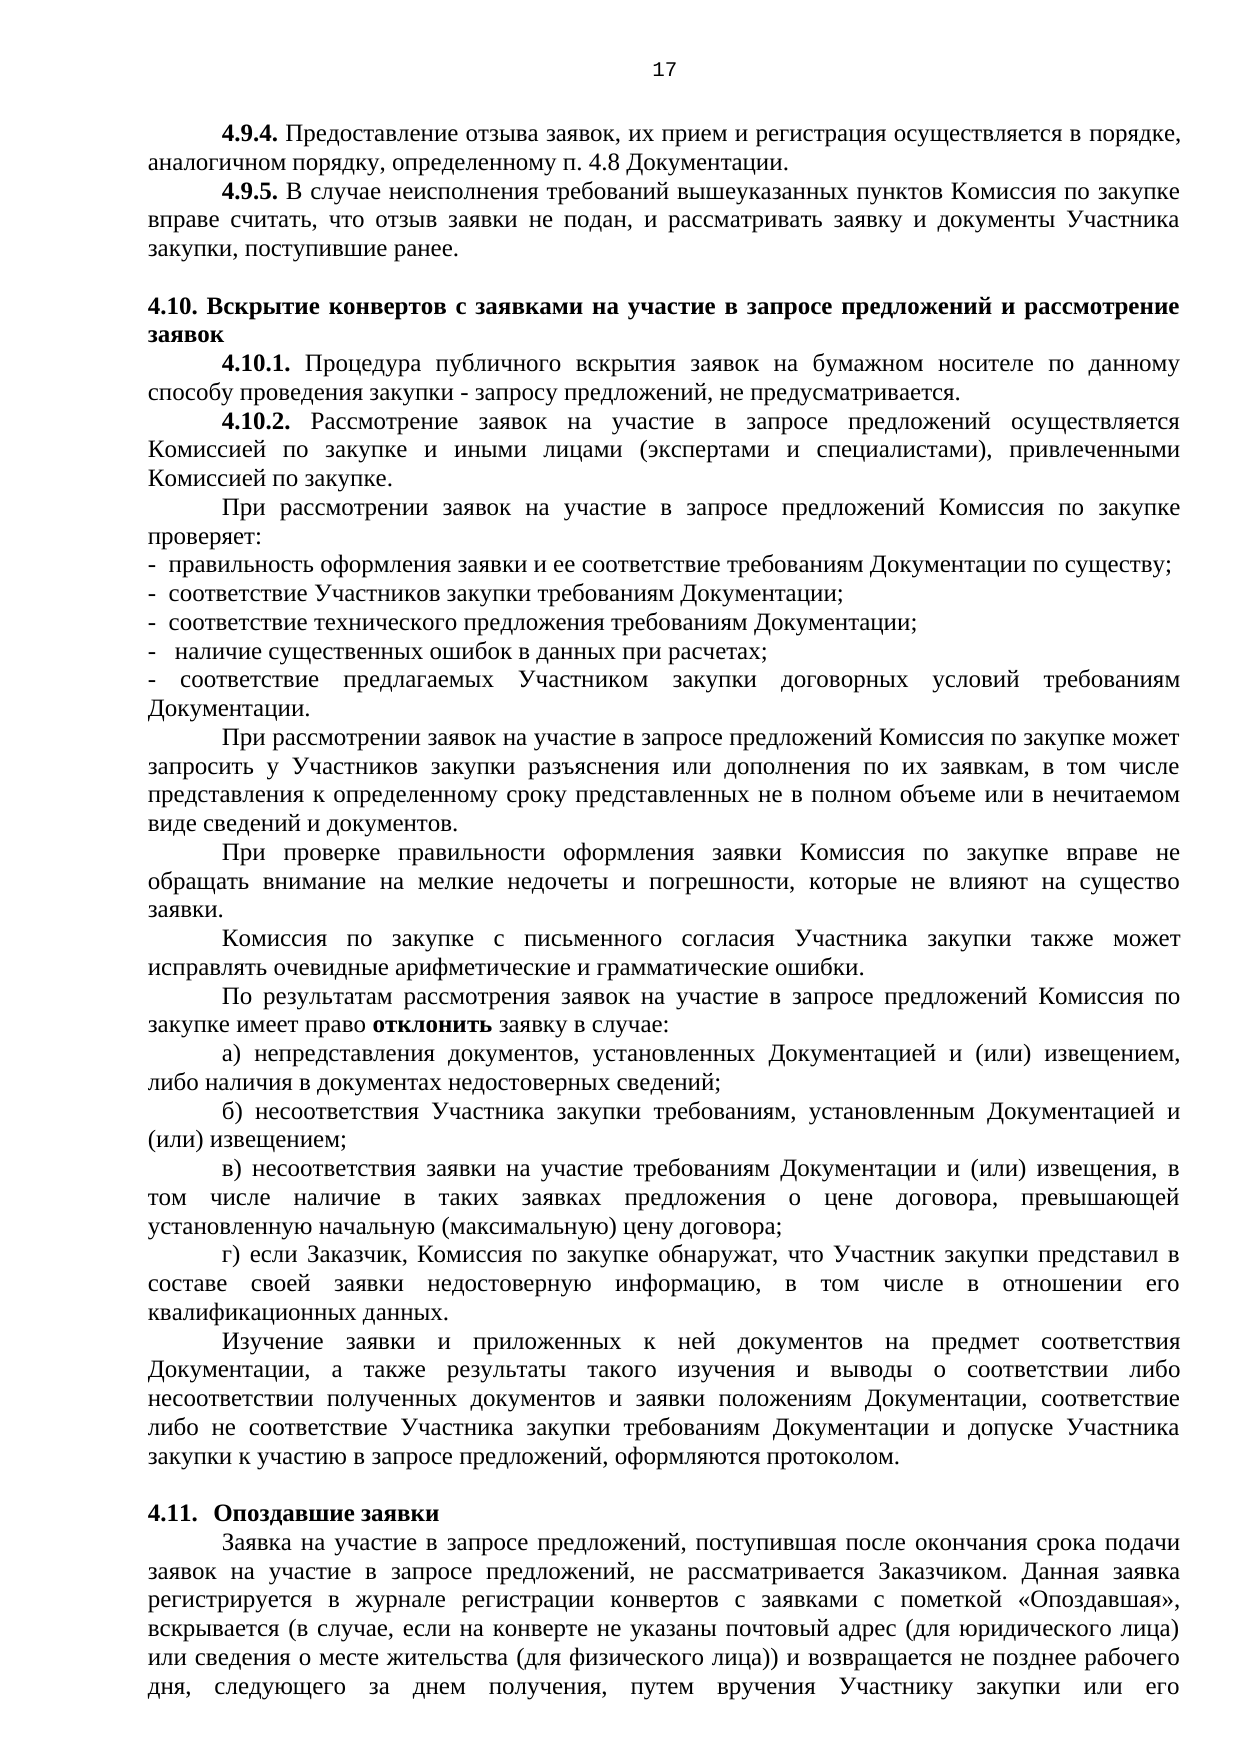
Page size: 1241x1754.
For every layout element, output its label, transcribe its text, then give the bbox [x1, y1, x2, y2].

text a) непредставления документов, установленных Документацией и (или) извещением, либо наличия в документах недостоверных сведений; [148, 1038, 1181, 1096]
text - правильность оформления заявки и ее соответствие требованиям Документации по существу; [148, 549, 1181, 578]
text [148, 1527, 1181, 1699]
text 4.9.4. Предоставление отзыва заявок, их прием и регистрация осуществляется в порядке, аналогичном порядку, определенному п. 4.8 Документации. [148, 118, 1181, 176]
text Комиссия по закупке с письменного согласия Участника закупки также может исправлять очевидные арифметические и грамматические ошибки. [148, 923, 1181, 981]
text - наличие существенных ошибок в данных при расчетах; [148, 636, 1181, 664]
text 4.9.5. В случае неисполнения требований вышеуказанных пунктов Комиссия по закупке вправе считать, что отзыв заявки не подан, и рассматривать заявку и документы Участника закупки, поступившие ранее. [148, 176, 1181, 262]
text в) несоответствия заявки на участие требованиям Документации и (или) извещения, в том числе наличие в таких заявках предложения о цене договора, превышающей установленную начальную (максимальную) цену договора; [148, 1153, 1181, 1239]
text По результатам рассмотрения заявок на участие в запросе предложений Комиссия по закупке имеет право отклонить заявку в случае: [148, 981, 1181, 1038]
text Изучение заявки и приложенных к ней документов на предмет соответствия Документации, а также результаты такого изучения и выводы о соответствии либо несоответствии полученных документов и заявки положениям Документации, соответствие либо не соответствие Участника закупки требованиям Документации и допуске Участника закупки к участию в запросе предложений, оформляются протоколом. [148, 1326, 1181, 1469]
text 4.10.1. Процедура публичного вскрытия заявок на бумажном носителе по данному способу проведения закупки - запросу предложений, не предусматривается. [148, 348, 1181, 406]
text 4.10. Вскрытие конвертов с заявками на участие в запросе предложений и рассмотрение заявок [148, 291, 1181, 348]
text б) несоответствия Участника закупки требованиям, установленным Документацией и (или) извещением; [148, 1096, 1181, 1153]
text - соответствие технического предложения требованиям Документации; [148, 607, 1181, 636]
text г) если Заказчик, Комиссия по закупке обнаружат, что Участник закупки представил в составе своей заявки недостоверную информацию, в том числе в отношении его квалификационных данных. [148, 1239, 1181, 1326]
text 4.10.2. Рассмотрение заявок на участие в запросе предложений осуществляется Комиссией по закупке и иными лицами (экспертами и специалистами), привлеченными Комиссией по закупке. [148, 406, 1181, 492]
text При рассмотрении заявок на участие в запросе предложений Комиссия по закупке проверяет: [148, 492, 1181, 549]
text - соответствие предлагаемых Участником закупки договорных условий требованиям Документации. [148, 664, 1181, 722]
text При рассмотрении заявок на участие в запросе предложений Комиссия по закупке может запросить у Участников закупки разъяснения или дополнения по их заявкам, в том числе представления к определенному сроку представленных не в полном объеме или в нечитаемом виде сведений и документов. [148, 722, 1181, 837]
text - соответствие Участников закупки требованиям Документации; [148, 578, 1181, 607]
text При проверке правильности оформления заявки Комиссия по закупке вправе не обращать внимание на мелкие недочеты и погрешности, которые не влияют на существо заявки. [148, 837, 1181, 923]
list Опоздавшие заявки [148, 1498, 1181, 1527]
